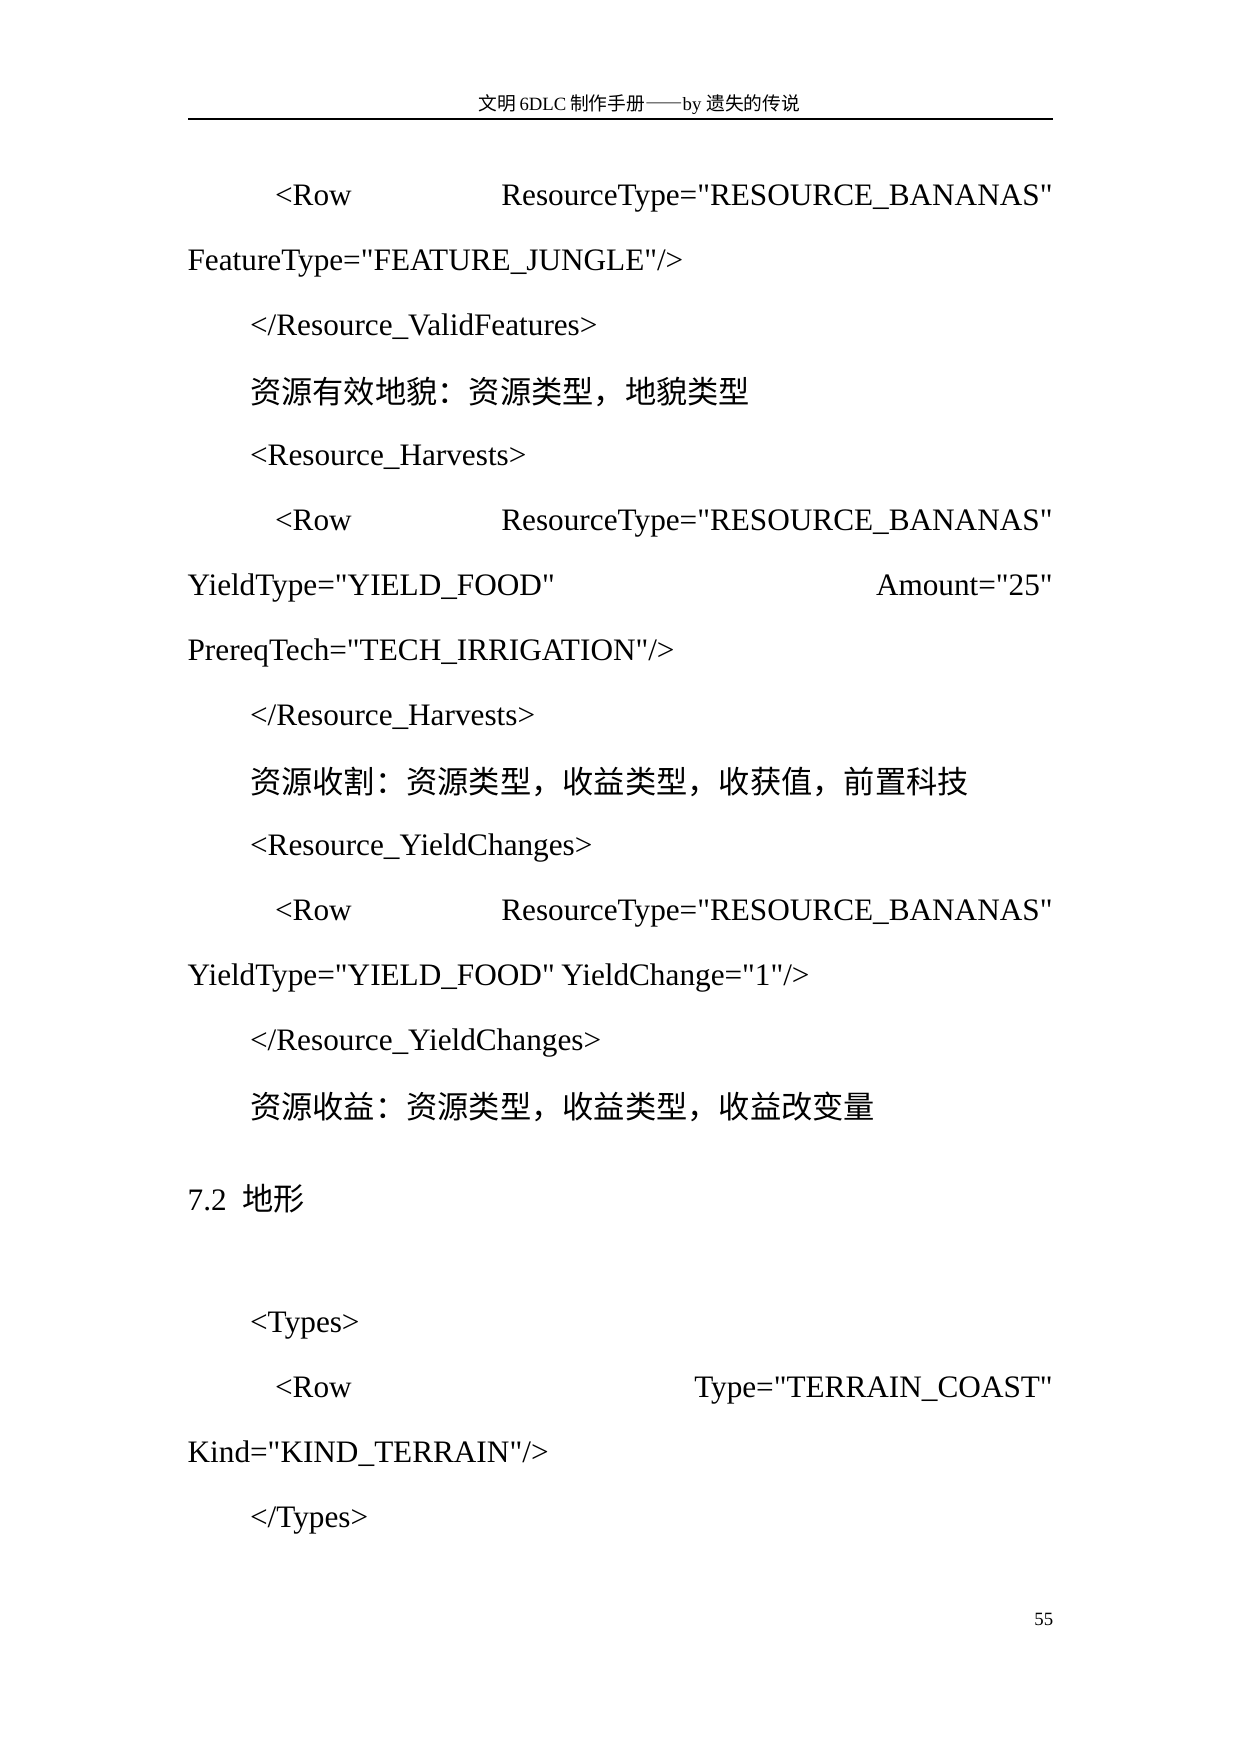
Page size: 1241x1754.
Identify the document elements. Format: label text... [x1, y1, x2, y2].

text </Resource_ValidFeatures> [187, 292, 1053, 357]
text <Row ResourceType="RESOURCE_BANANAS" FeatureType="FEATURE_JUNGLE"/> [187, 162, 1053, 292]
text <Types> [187, 1289, 1053, 1354]
text 资源收割：资源类型，收益类型，收获值，前置科技 [187, 747, 1053, 812]
text <Resource_YieldChanges> [187, 812, 1053, 877]
text </Types> [187, 1484, 1053, 1549]
text </Resource_Harvests> [187, 682, 1053, 747]
text <Row ResourceType="RESOURCE_BANANAS" YieldType="YIELD_FOOD" Amount="25" PrereqTech="TECH_IRRIGATION"/> [187, 487, 1053, 682]
subtitle 7.2 地形 [187, 1164, 1053, 1229]
text 资源有效地貌：资源类型，地貌类型 [187, 357, 1053, 422]
text <Resource_Harvests> [187, 422, 1053, 487]
text 资源收益：资源类型，收益类型，收益改变量 [187, 1072, 1053, 1137]
text <Row ResourceType="RESOURCE_BANANAS" YieldType="YIELD_FOOD" YieldChange="1"/> [187, 877, 1053, 1007]
text </Resource_YieldChanges> [187, 1007, 1053, 1072]
text <Row Type="TERRAIN_COAST" Kind="KIND_TERRAIN"/> [187, 1354, 1053, 1484]
